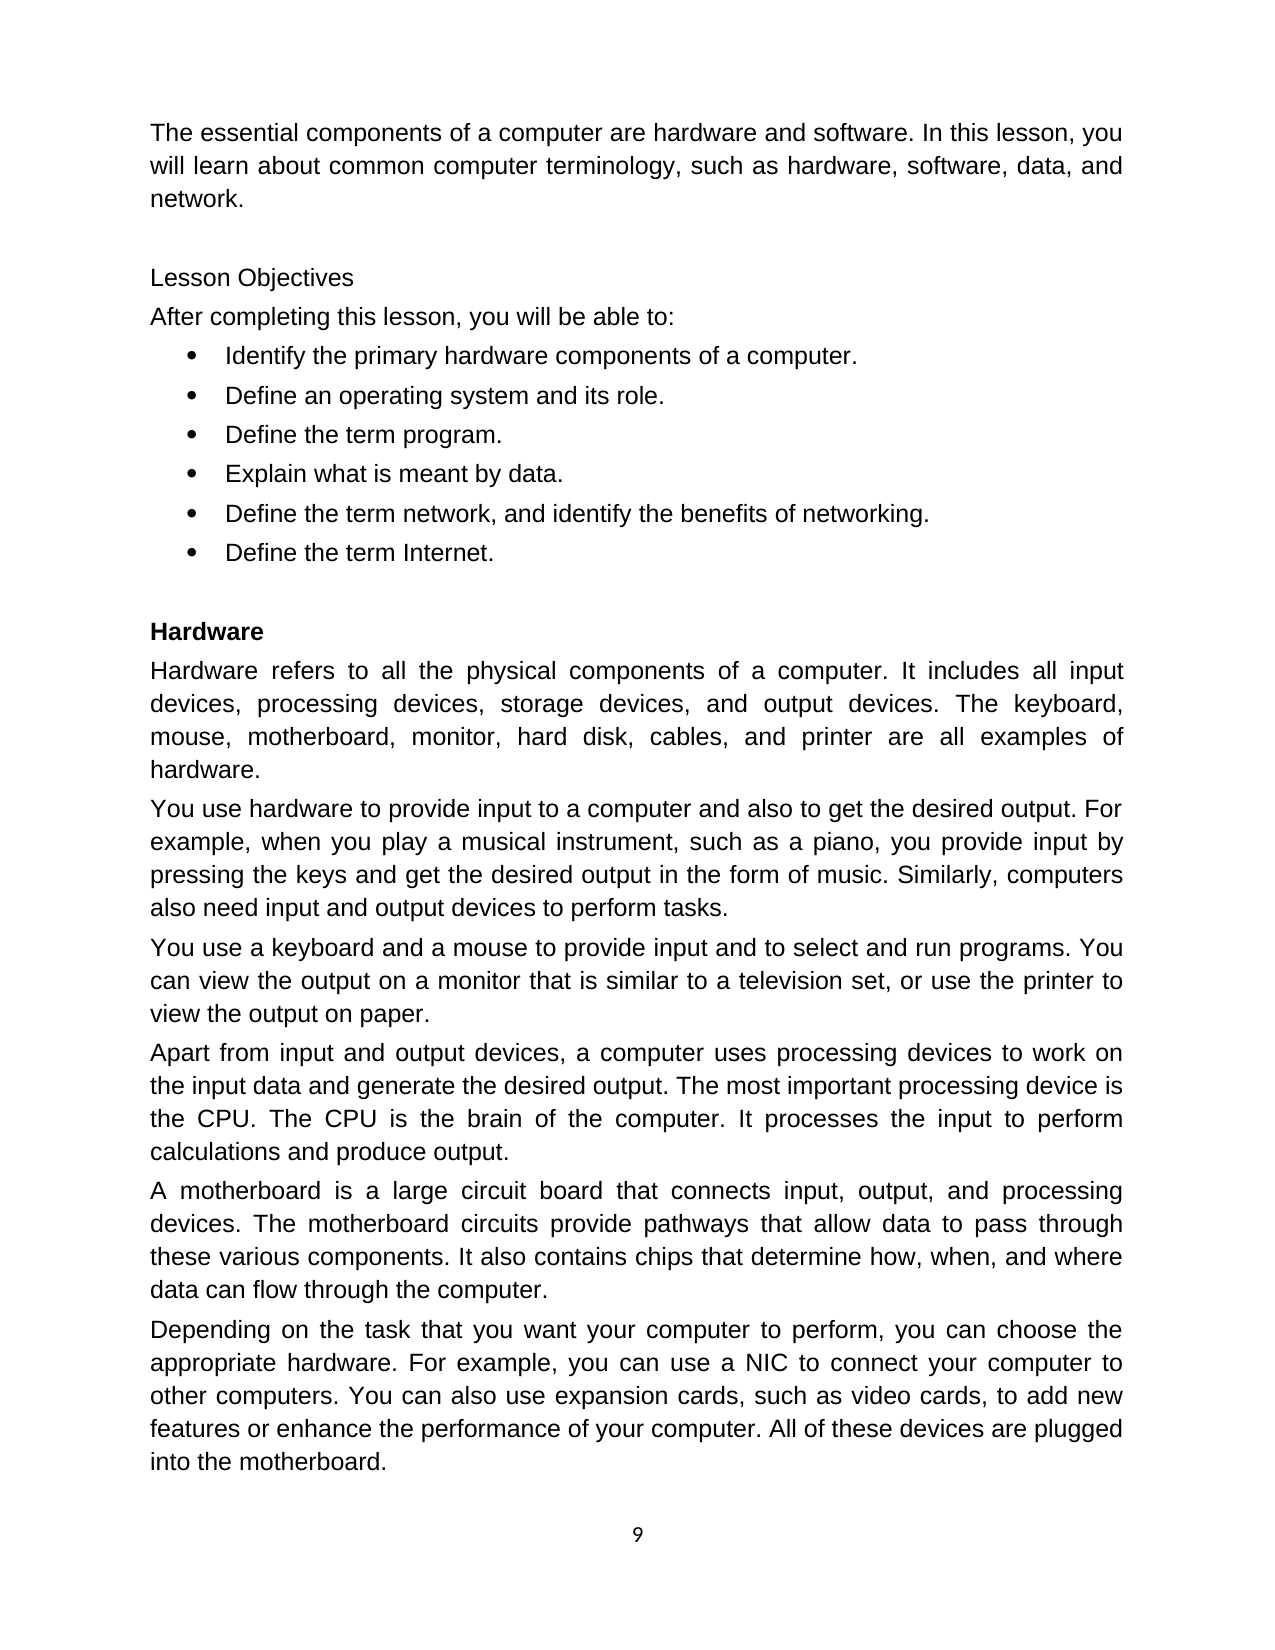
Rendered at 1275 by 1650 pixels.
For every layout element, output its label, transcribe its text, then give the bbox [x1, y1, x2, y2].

text You use hardware to provide input to a computer and also to get the desired output. For example, when you play a musical instrument, such as a piano, you provide input by pressing the keys and get the desired output in the form of music. Similarly, computers also need input and output devices to perform tasks. [150, 794, 1125, 922]
list Define the term program. [187, 420, 1125, 449]
text Hardware [150, 617, 1125, 646]
text A motherboard is a large circuit board that connects input, output, and processing devices. The motherboard circuits provide pathways that allow data to pass through these various components. It also contains chips that determine how, when, and where data can flow through the computer. [150, 1176, 1125, 1304]
list Define an operating system and its role. [187, 381, 1125, 409]
list Explain what is meant by data. [187, 459, 1125, 488]
text You use a keyboard and a mouse to provide input and to select and run programs. You can view the output on a monitor that is similar to a television set, or use the printer to view the output on paper. [150, 933, 1125, 1027]
list Identify the primary hardware components of a computer. [187, 341, 1125, 370]
text Depending on the task that you want your computer to perform, you can choose the appropriate hardware. For example, you can use a NIC to connect your computer to other computers. You can also use expansion cards, such as video cards, to add new features or enhance the performance of your computer. All of these devices are plugged into the motherboard. [150, 1315, 1125, 1476]
text The essential components of a computer are hardware and software. In this lesson, you will learn about common computer terminology, such as hardware, software, data, and network. [150, 118, 1125, 213]
text Hardware refers to all the physical components of a computer. It includes all input devices, processing devices, storage devices, and output devices. The keyboard, mouse, motherboard, monitor, hard disk, cables, and printer are all examples of hardware. [150, 656, 1125, 784]
list Define the term Internet. [187, 538, 1125, 567]
text Lesson Objectives [150, 263, 1125, 291]
text After completing this lesson, you will be able to: [150, 302, 1125, 331]
list Define the term network, and identify the benefits of networking. [187, 499, 1125, 528]
text Apart from input and output devices, a computer uses processing devices to work on the input data and generate the desired output. The most important processing device is the CPU. The CPU is the brain of the computer. It processes the input to perform calculations and produce output. [150, 1038, 1125, 1166]
